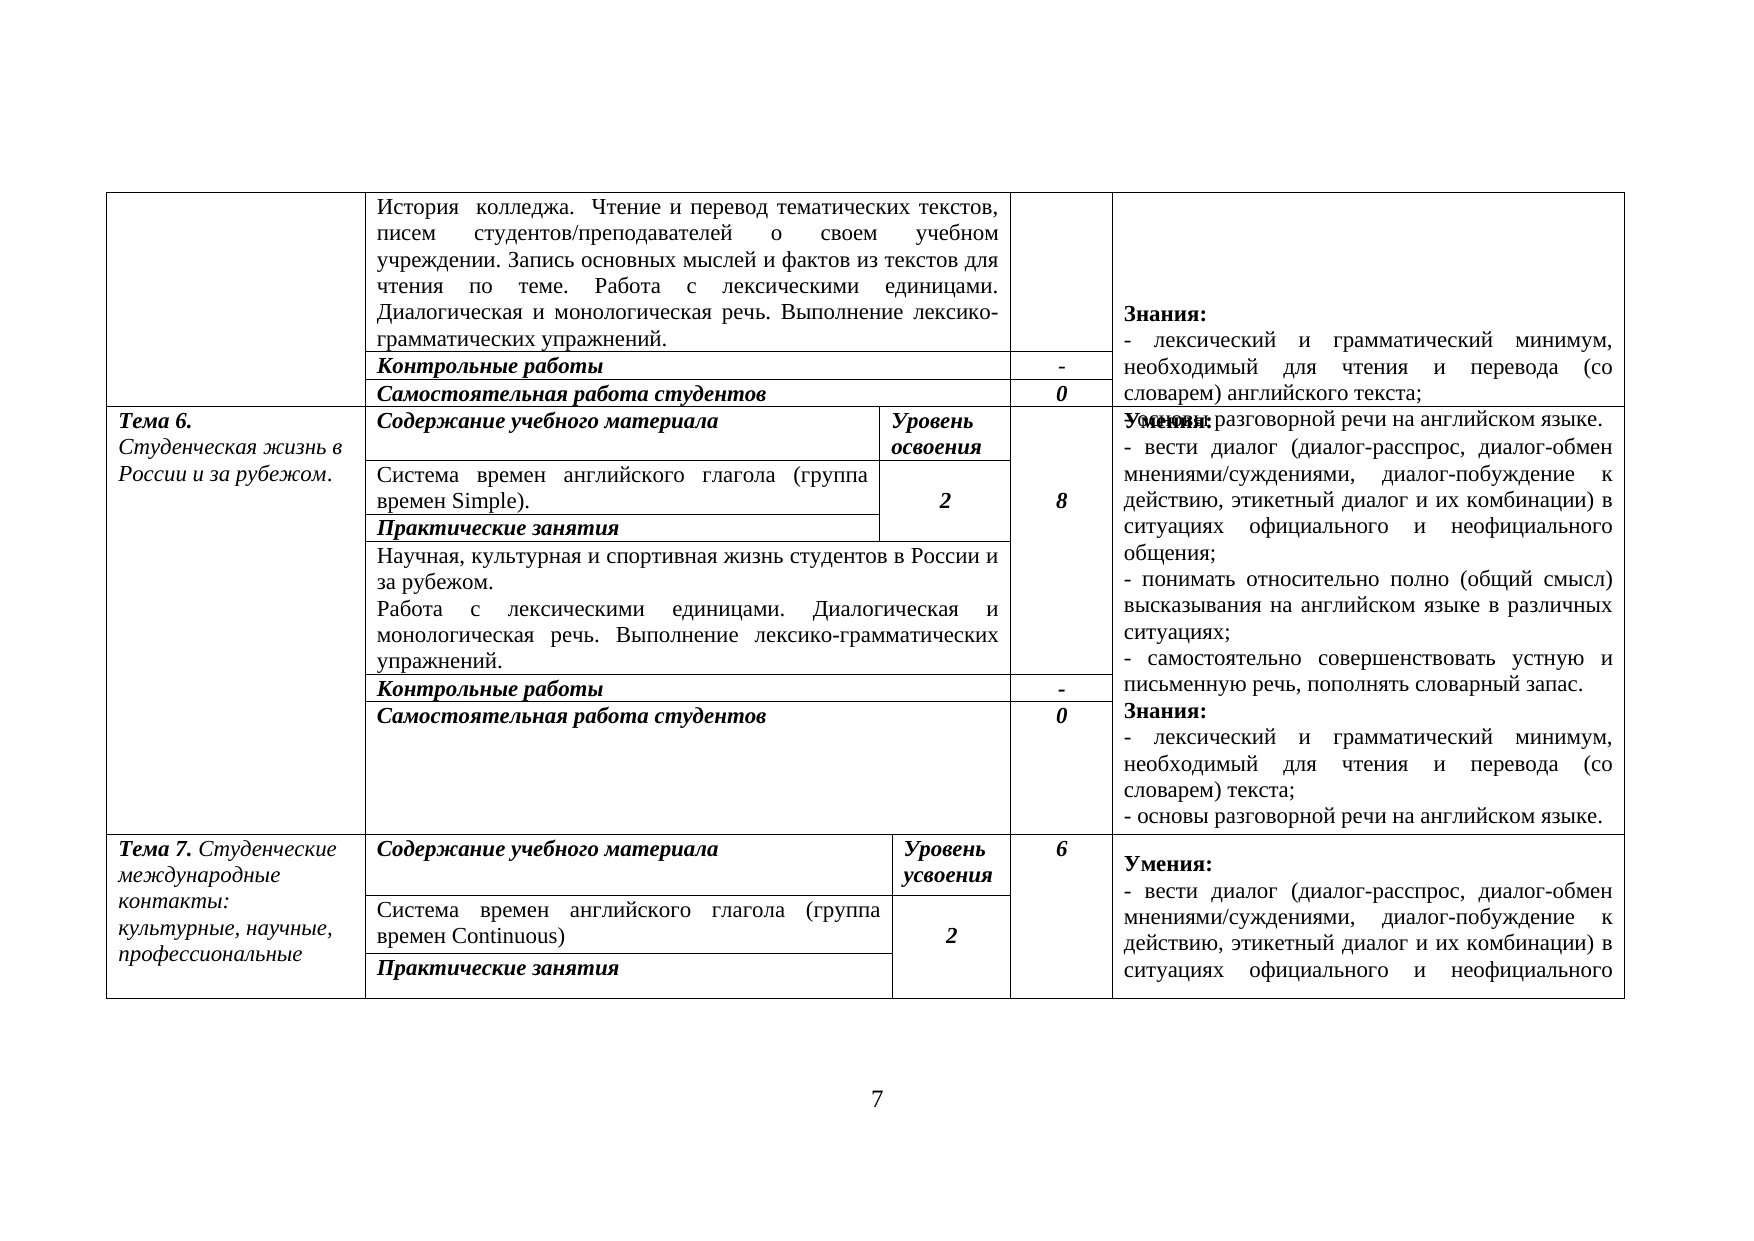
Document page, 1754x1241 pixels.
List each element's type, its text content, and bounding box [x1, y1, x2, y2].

table_cell Самостоятельная работа студентов [366, 380, 1010, 406]
table_cell Тема 6. Студенческая жизнь в России и за рубежом. [107, 407, 365, 834]
table_cell - [1011, 352, 1112, 378]
table_cell 8 [1011, 407, 1112, 674]
table_cell - [1011, 675, 1112, 701]
table_cell История колледжа. Чтение и перевод тематических текстов, писем студентов/преподавателей о своем учебном учреждении. Запись основных мыслей и фактов из текстов для чтения по теме. Работа с лексическими единицами. Диалогическая и монологическая речь. Выполнение лексико-грамматических упражнений. [366, 193, 1010, 351]
table_cell 6 [1011, 835, 1112, 998]
table_cell Умения: - вести диалог (диалог-расспрос, диалог-обмен мнениями/суждениями, диалог-побуждение к действию, этикетный диалог и их комбинации) в ситуациях официального и неофициального общения; - понимать относительно полно (общий смысл) высказывания на английском языке в различных ситуациях; - самостоятельно совершенствовать устную и письменную речь, пополнять словарный запас. Знания: - лексический и грамматический минимум, необходимый для чтения и перевода (со словарем) текста; - основы разговорной речи на английском языке. [1113, 407, 1624, 834]
table_cell Научная, культурная и спортивная жизнь студентов в России и за рубежом. Работа с лексическими единицами. Диалогическая и монологическая речь. Выполнение лексико-грамматических упражнений. [366, 542, 1010, 674]
table_cell 0 [1011, 702, 1112, 834]
table_cell 2 [893, 896, 1010, 998]
table_cell Тема 7. Студенческие международные контакты: культурные, научные, профессиональные [107, 835, 365, 998]
table_cell Контрольные работы [366, 675, 1010, 701]
table_cell Практические занятия [366, 515, 879, 541]
table_cell Содержание учебного материала [366, 835, 892, 895]
table_cell Умения: - вести диалог (диалог-расспрос, диалог-обмен мнениями/суждениями, диалог-побуждение к действию, этикетный диалог и их комбинации) в ситуациях официального и неофициального общения; - понимать относительно полно (общий смысл) высказывания на английском языке в различных ситуациях; Знания: - лексический и грамматический минимум, необходимый для чтения и перевода (со словарем) текста; - основы разговорной речи на английском языке. [1113, 835, 1624, 998]
table_cell 0 [1011, 380, 1112, 406]
table_cell Система времен английского глагола (группа времен Simple). [366, 461, 879, 513]
table_cell Уровень освоения [880, 407, 1010, 460]
table_cell Уровень усвоения [893, 835, 1010, 895]
table_cell Содержание учебного материала [366, 407, 879, 460]
table_cell Система времен английского глагола (группа времен Continuous) [366, 896, 892, 953]
table_cell Практические занятия [366, 954, 892, 998]
table_cell 2 [880, 461, 1010, 541]
table_cell Самостоятельная работа студентов [366, 702, 1010, 834]
table_cell Контрольные работы [366, 352, 1010, 378]
